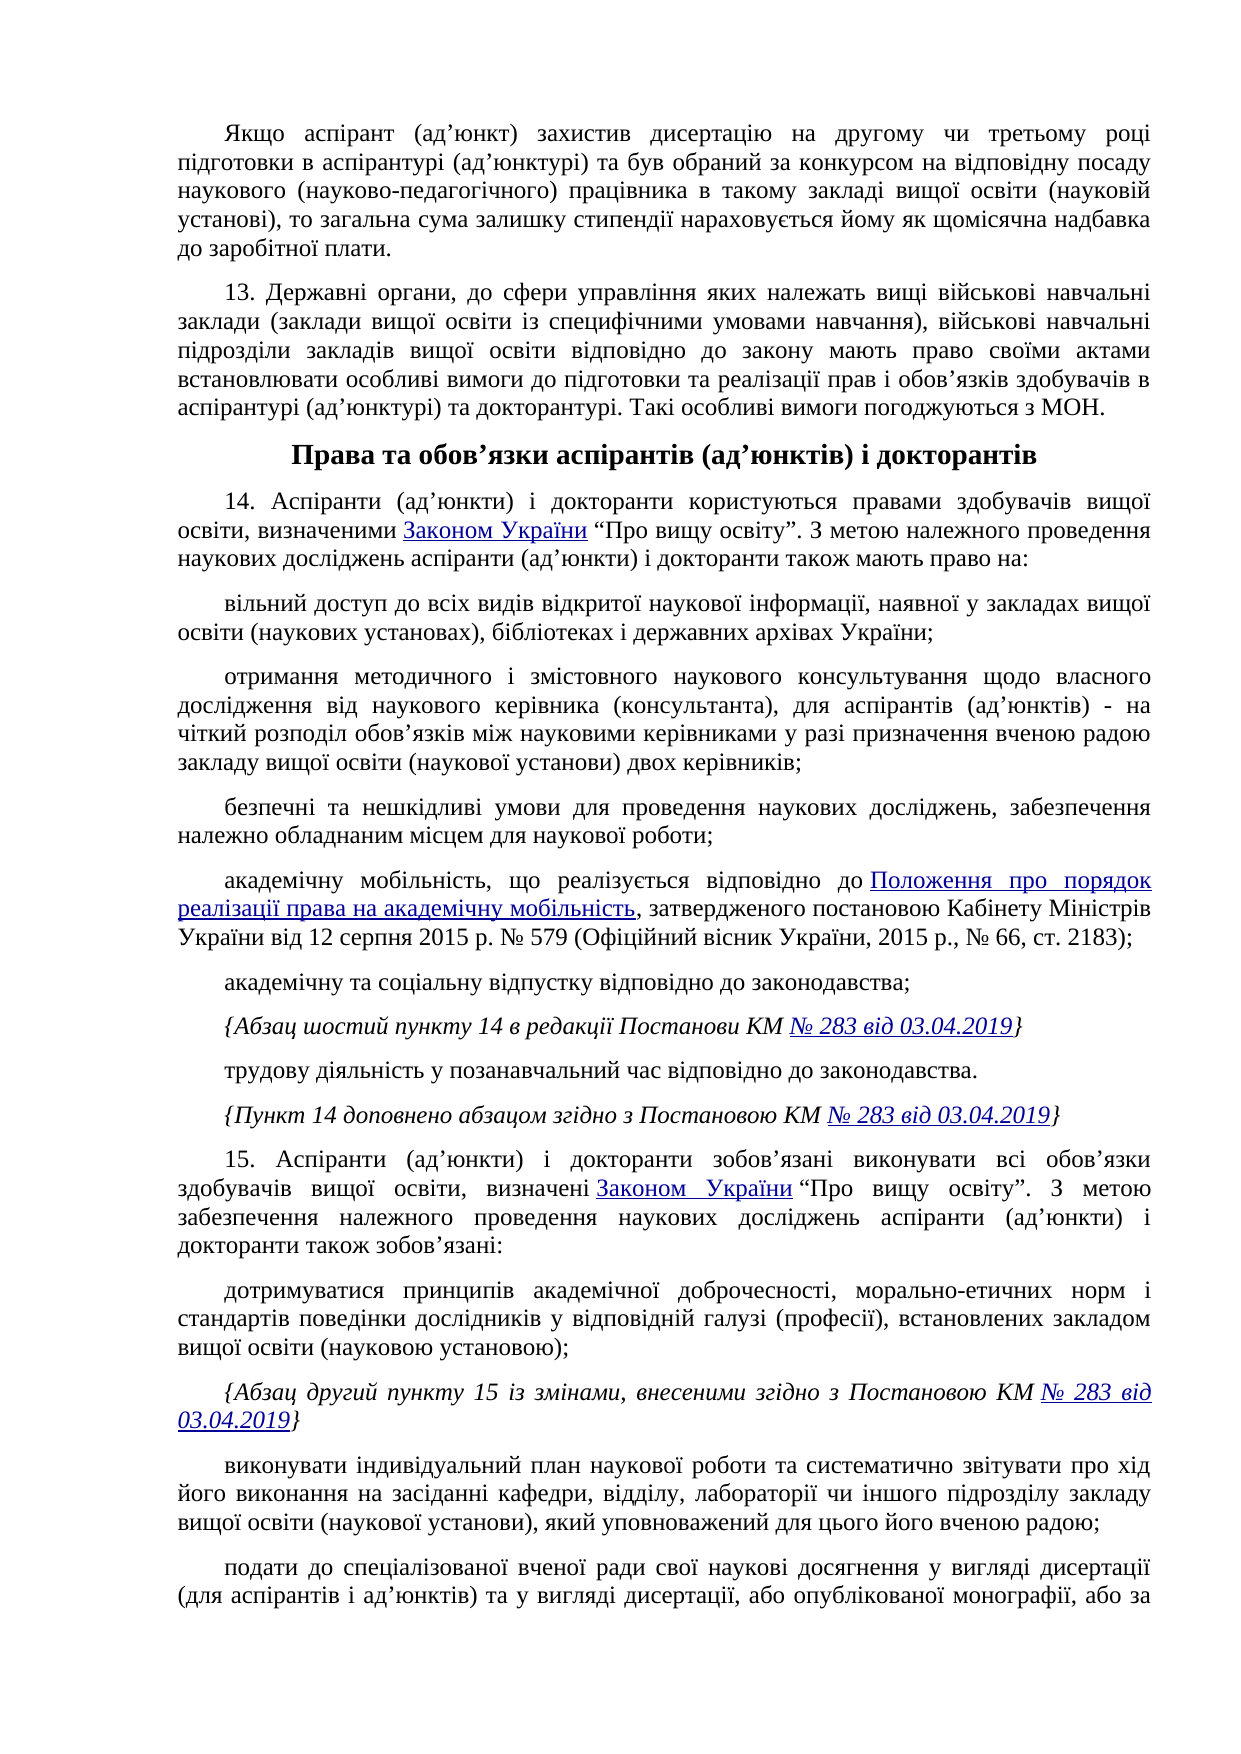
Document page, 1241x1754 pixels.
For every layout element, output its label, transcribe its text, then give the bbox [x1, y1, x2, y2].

text {Абзац шостий пункту 14 в редакції Постанови КМ № 283 від 03.04.2019} [177, 1011, 1152, 1040]
text академічну та соціальну відпустку відповідно до законодавства; [177, 967, 1152, 995]
text академічну мобільність, що реалізується відповідно до Положення про порядок реалізації права на академічну мобільність, затвердженого постановою Кабінету Міністрів України від 12 серпня 2015 р. № 579 (Офіційний вісник України, 2015 р., № 66, ст. 2183); [177, 865, 1152, 951]
text трудову діяльність у позанавчальний час відповідно до законодавства. [177, 1055, 1152, 1084]
text 14. Аспіранти (ад’юнкти) і докторанти користуються правами здобувачів вищої освіти, визначеними Законом України “Про вищу освіту”. З метою належного проведення наукових досліджень аспіранти (ад’юнкти) і докторанти також мають право на: [177, 486, 1152, 572]
text отримання методичного і змістовного наукового консультування щодо власного дослідження від наукового керівника (консультанта), для аспірантів (ад’юнктів) - на чіткий розподіл обов’язків між науковими керівниками у разі призначення вченою радою закладу вищої освіти (наукової установи) двох керівників; [177, 661, 1152, 776]
text безпечні та нешкідливі умови для проведення наукових досліджень, забезпечення належно обладнаним місцем для наукової роботи; [177, 792, 1152, 849]
text {Абзац другий пункту 15 із змінами, внесеними згідно з Постановою КМ № 283 від 03.04.2019} [177, 1377, 1152, 1434]
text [177, 1552, 1152, 1609]
text вільний доступ до всіх видів відкритої наукової інформації, наявної у закладах вищої освіти (наукових установах), бібліотеках і державних архівах України; [177, 588, 1152, 645]
text 13. Державні органи, до сфери управління яких належать вищі військові навчальні заклади (заклади вищої освіти із специфічними умовами навчання), військові навчальні підрозділи закладів вищої освіти відповідно до закону мають право своїми актами встановлювати особливі вимоги до підготовки та реалізації прав і обов’язків здобувачів в аспірантурі (ад’юнктурі) та докторантурі. Такі особливі вимоги погоджуються з МОН. [177, 277, 1152, 421]
text Права та обов’язки аспірантів (ад’юнктів) і докторантів [224, 437, 1105, 470]
text {Пункт 14 доповнено абзацом згідно з Постановою КМ № 283 від 03.04.2019} [177, 1100, 1152, 1128]
text 15. Аспіранти (ад’юнкти) і докторанти зобов’язані виконувати всі обов’язки здобувачів вищої освіти, визначені Законом України “Про вищу освіту”. З метою забезпечення належного проведення наукових досліджень аспіранти (ад’юнкти) і докторанти також зобов’язані: [177, 1144, 1152, 1259]
text дотримуватися принципів академічної доброчесності, морально-етичних норм і стандартів поведінки дослідників у відповідній галузі (професії), встановлених закладом вищої освіти (науковою установою); [177, 1275, 1152, 1361]
text Якщо аспірант (ад’юнкт) захистив дисертацію на другому чи третьому році підготовки в аспірантурі (ад’юнктурі) та був обраний за конкурсом на відповідну посаду наукового (науково-педагогічного) працівника в такому закладі вищої освіти (науковій установі), то загальна сума залишку стипендії нараховується йому як щомісячна надбавка до заробітної плати. [177, 118, 1152, 262]
text виконувати індивідуальний план наукової роботи та систематично звітувати про хід його виконання на засіданні кафедри, відділу, лабораторії чи іншого підрозділу закладу вищої освіти (наукової установи), який уповноважений для цього його вченою радою; [177, 1450, 1152, 1536]
